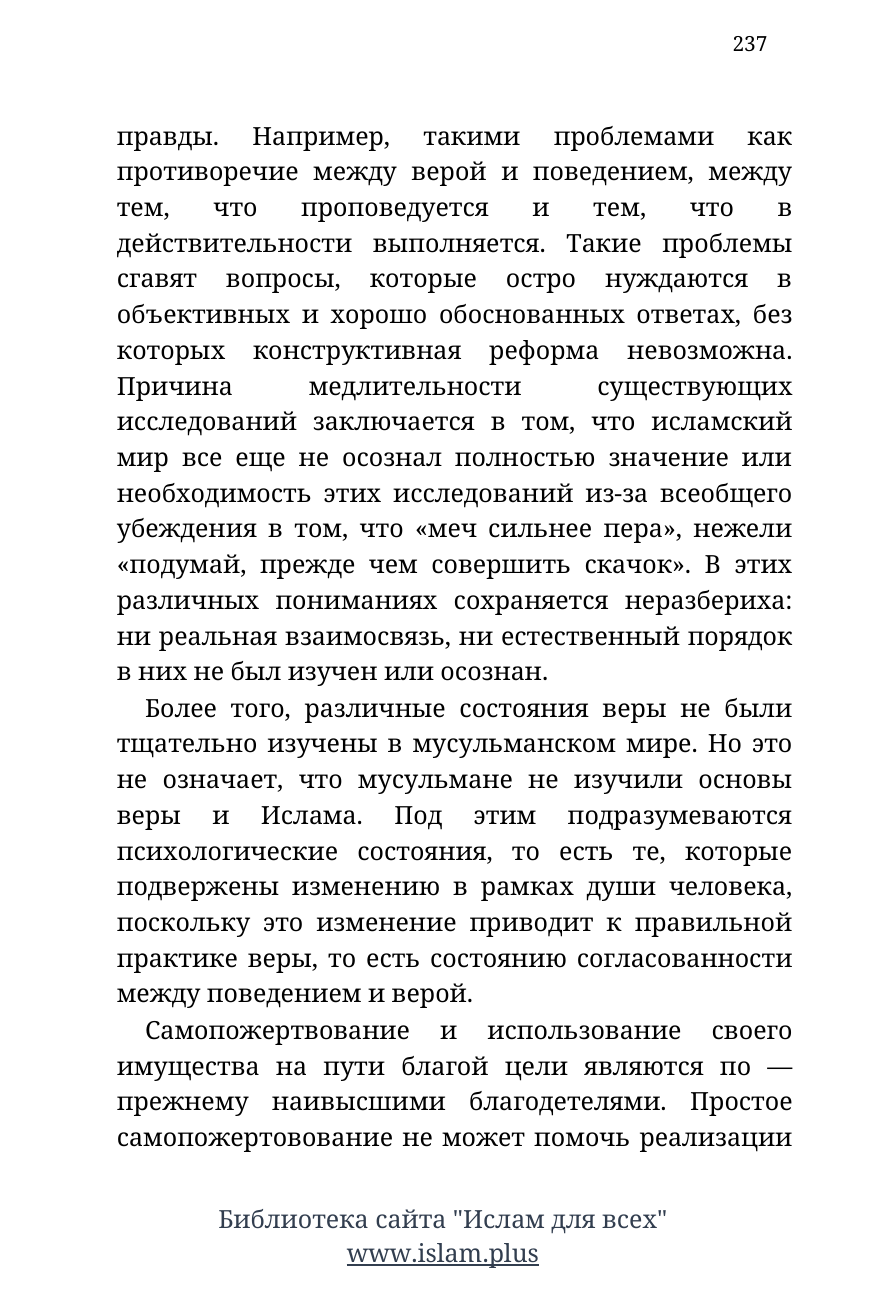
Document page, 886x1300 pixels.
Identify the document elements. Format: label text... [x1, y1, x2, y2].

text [117, 1012, 793, 1154]
text Более того, различные состояния веры не были тщательно изучены в мусульманском мире. Но это не означает, что мусульмане не изучили основы веры и Ислама. Под этим подразумеваются психологические состояния, то есть те, которые подвержены изменению в рамках души человека, поскольку это изменение приводит к правильной практике веры, то есть состоянию согласованности между поведением и верой. [117, 690, 793, 1010]
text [117, 118, 793, 688]
